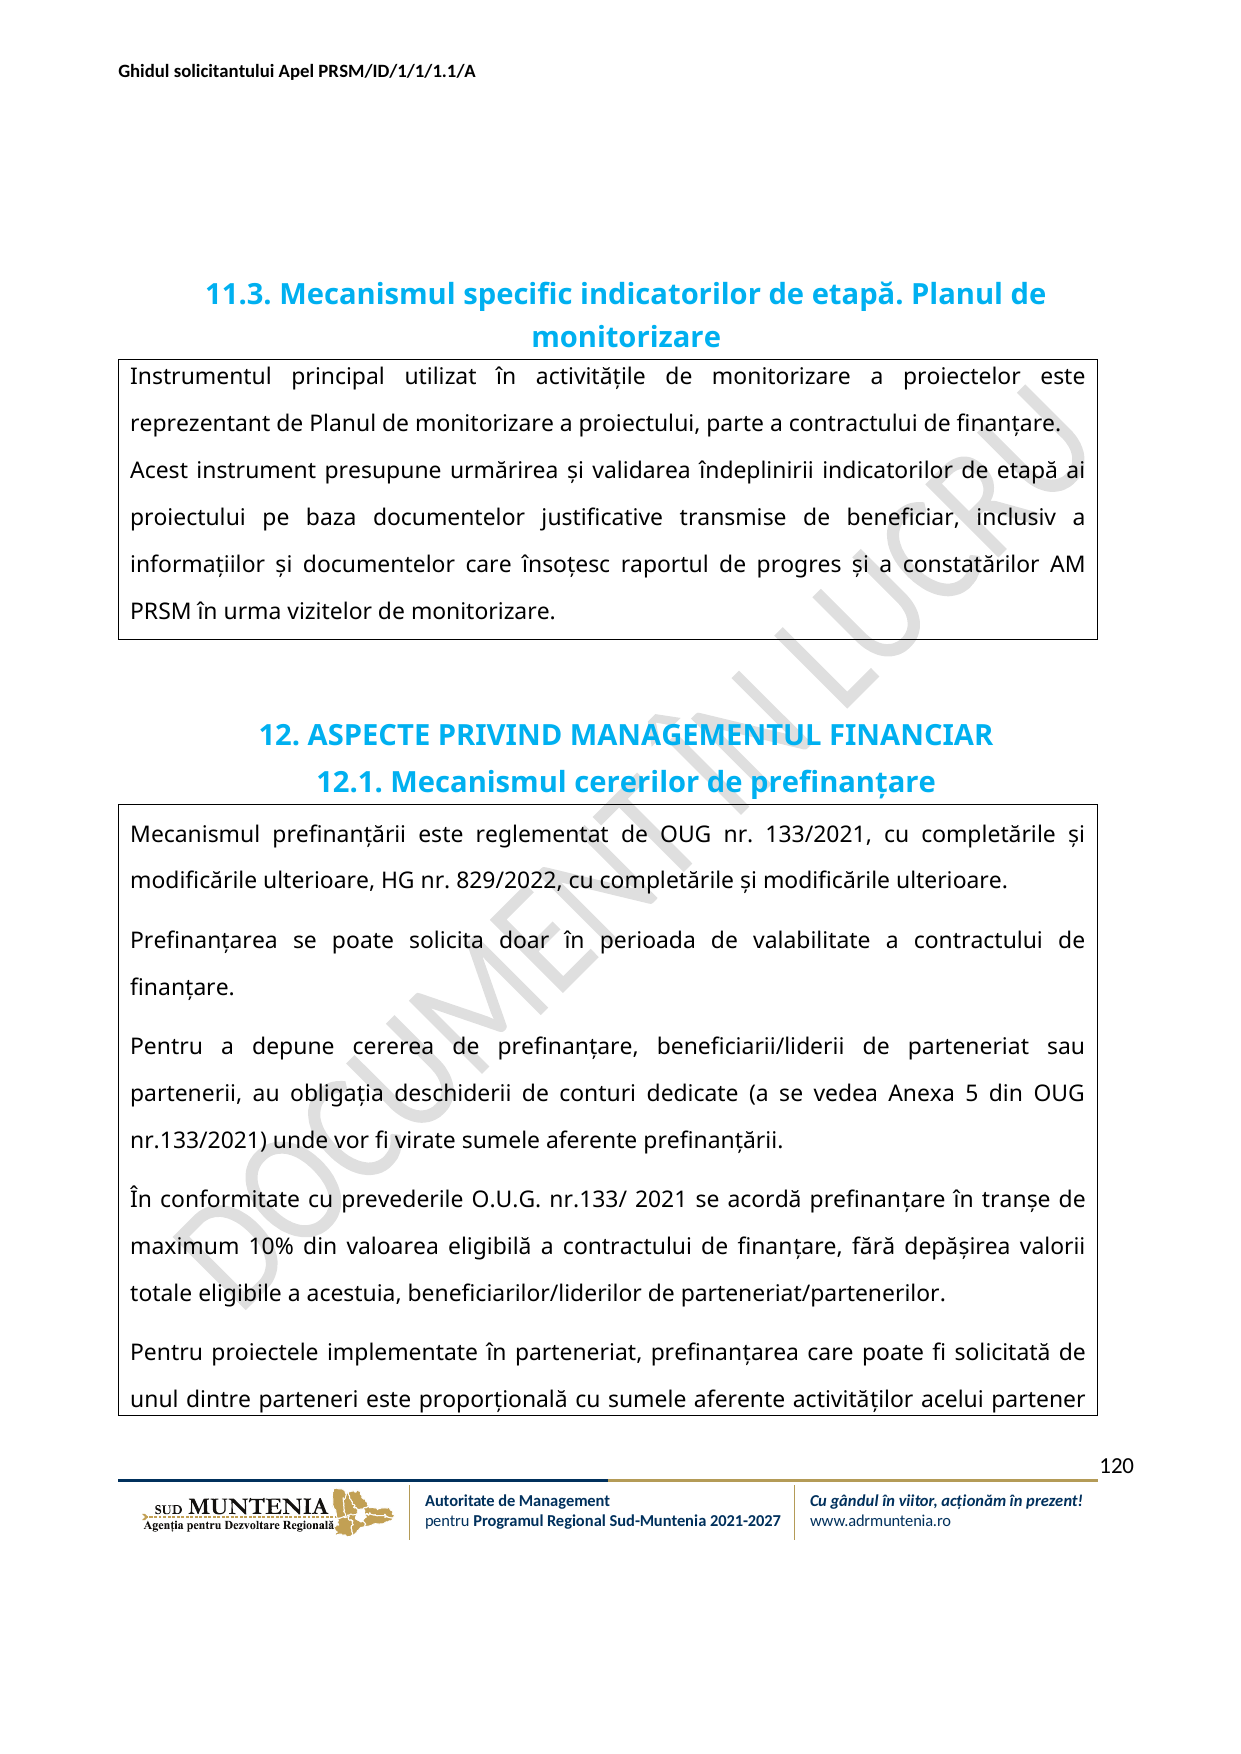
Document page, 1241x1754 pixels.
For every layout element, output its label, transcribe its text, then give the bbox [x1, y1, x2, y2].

subtitle 12.1. Mecanismul cererilor de prefinanțare [118, 761, 1134, 801]
subtitle 11.3. Mecanismul specific indicatorilor de etapă. Planul de monitorizare [118, 273, 1134, 356]
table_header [119, 805, 1097, 1414]
subtitle 12. ASPECTE PRIVIND MANAGEMENTUL FINANCIAR [118, 714, 1134, 754]
table_header Instrumentul principal utilizat în activitățile de monitorizare a proiectelor este reprezentant de Planul de monitorizare a proiectului, parte a contractului de finanțare. Acest instrument presupune urmărirea și validarea îndeplinirii indicatorilor de etapă ai proiectului pe baza documentelor justificative transmise de beneficiar, inclusiv a informațiilor și documentelor care însoțesc raportul de progres și a constatărilor AM PRSM în urma vizitelor de monitorizare. [119, 360, 1097, 639]
